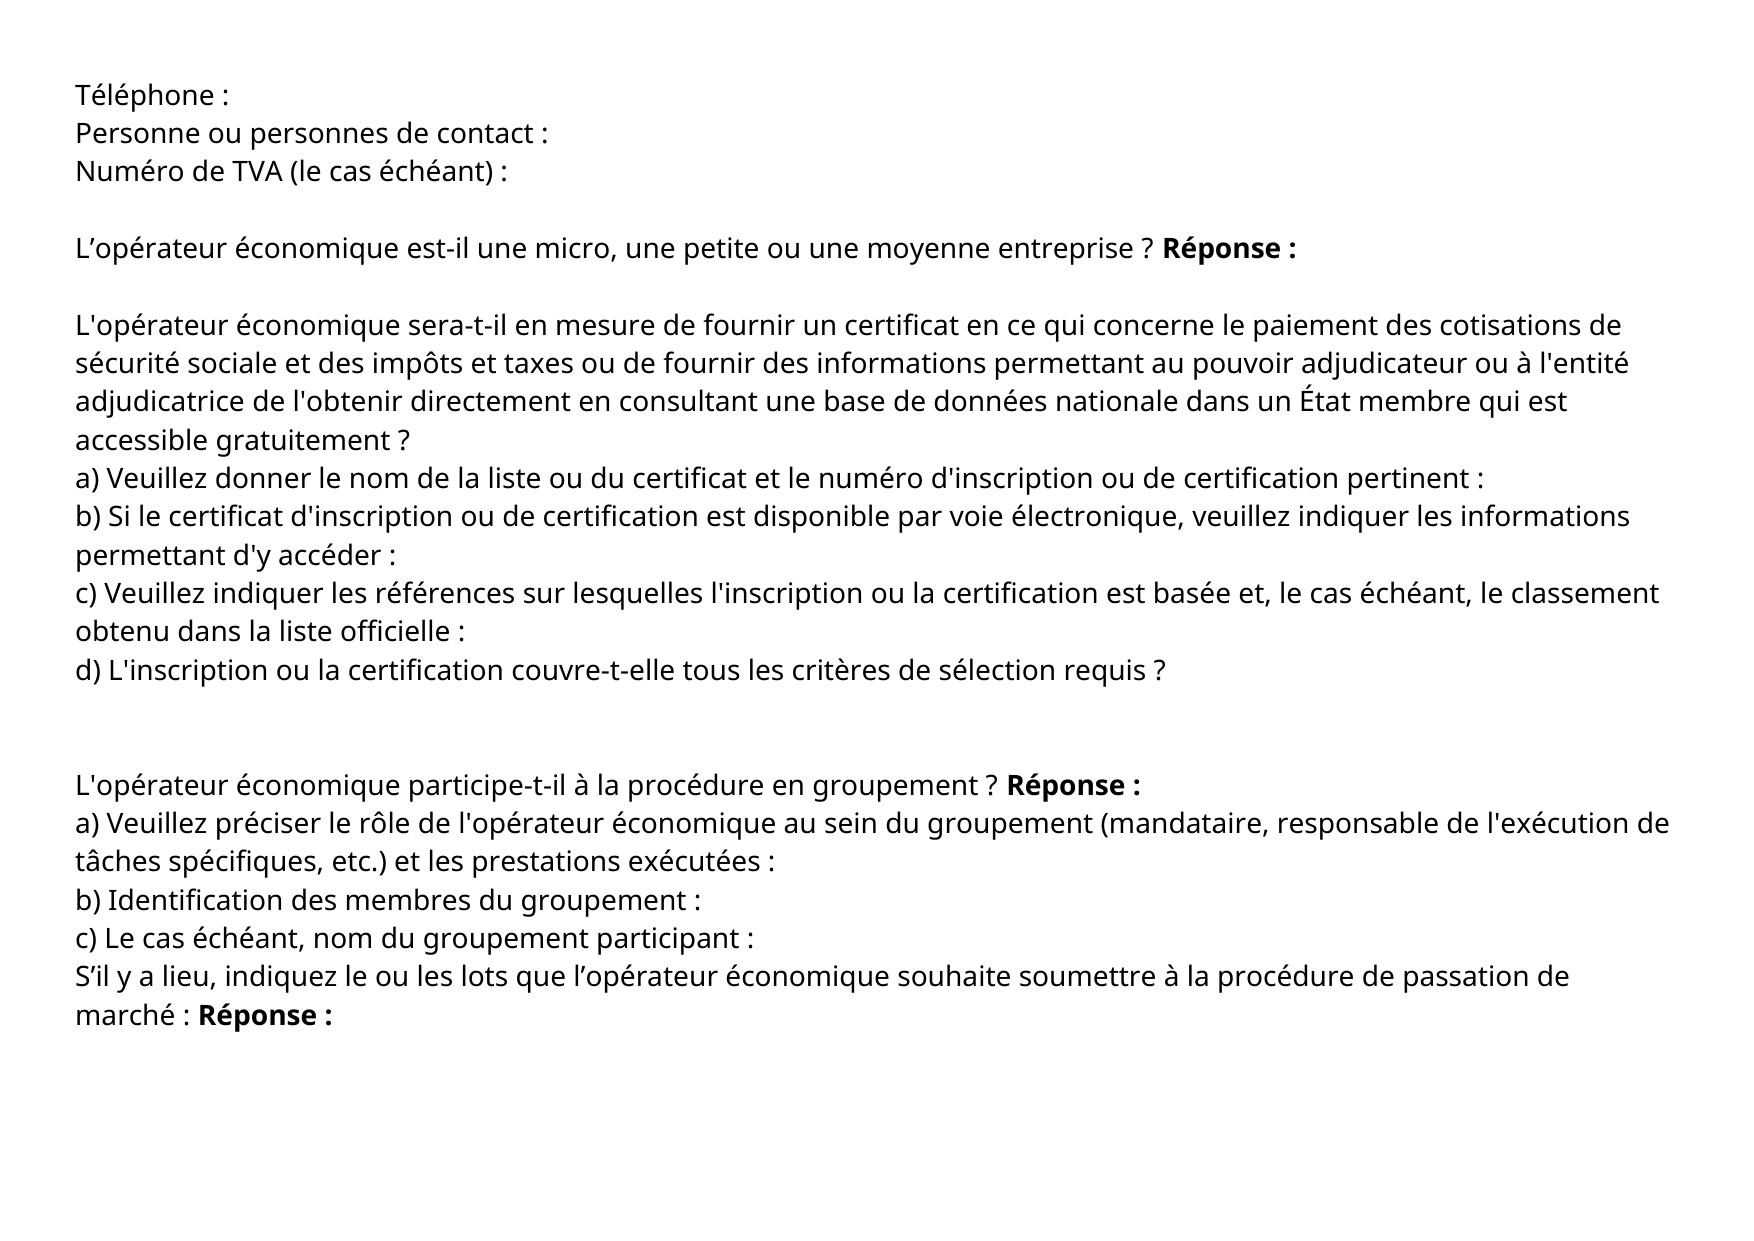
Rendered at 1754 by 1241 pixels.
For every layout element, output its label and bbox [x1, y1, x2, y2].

text [75, 75, 1679, 1033]
